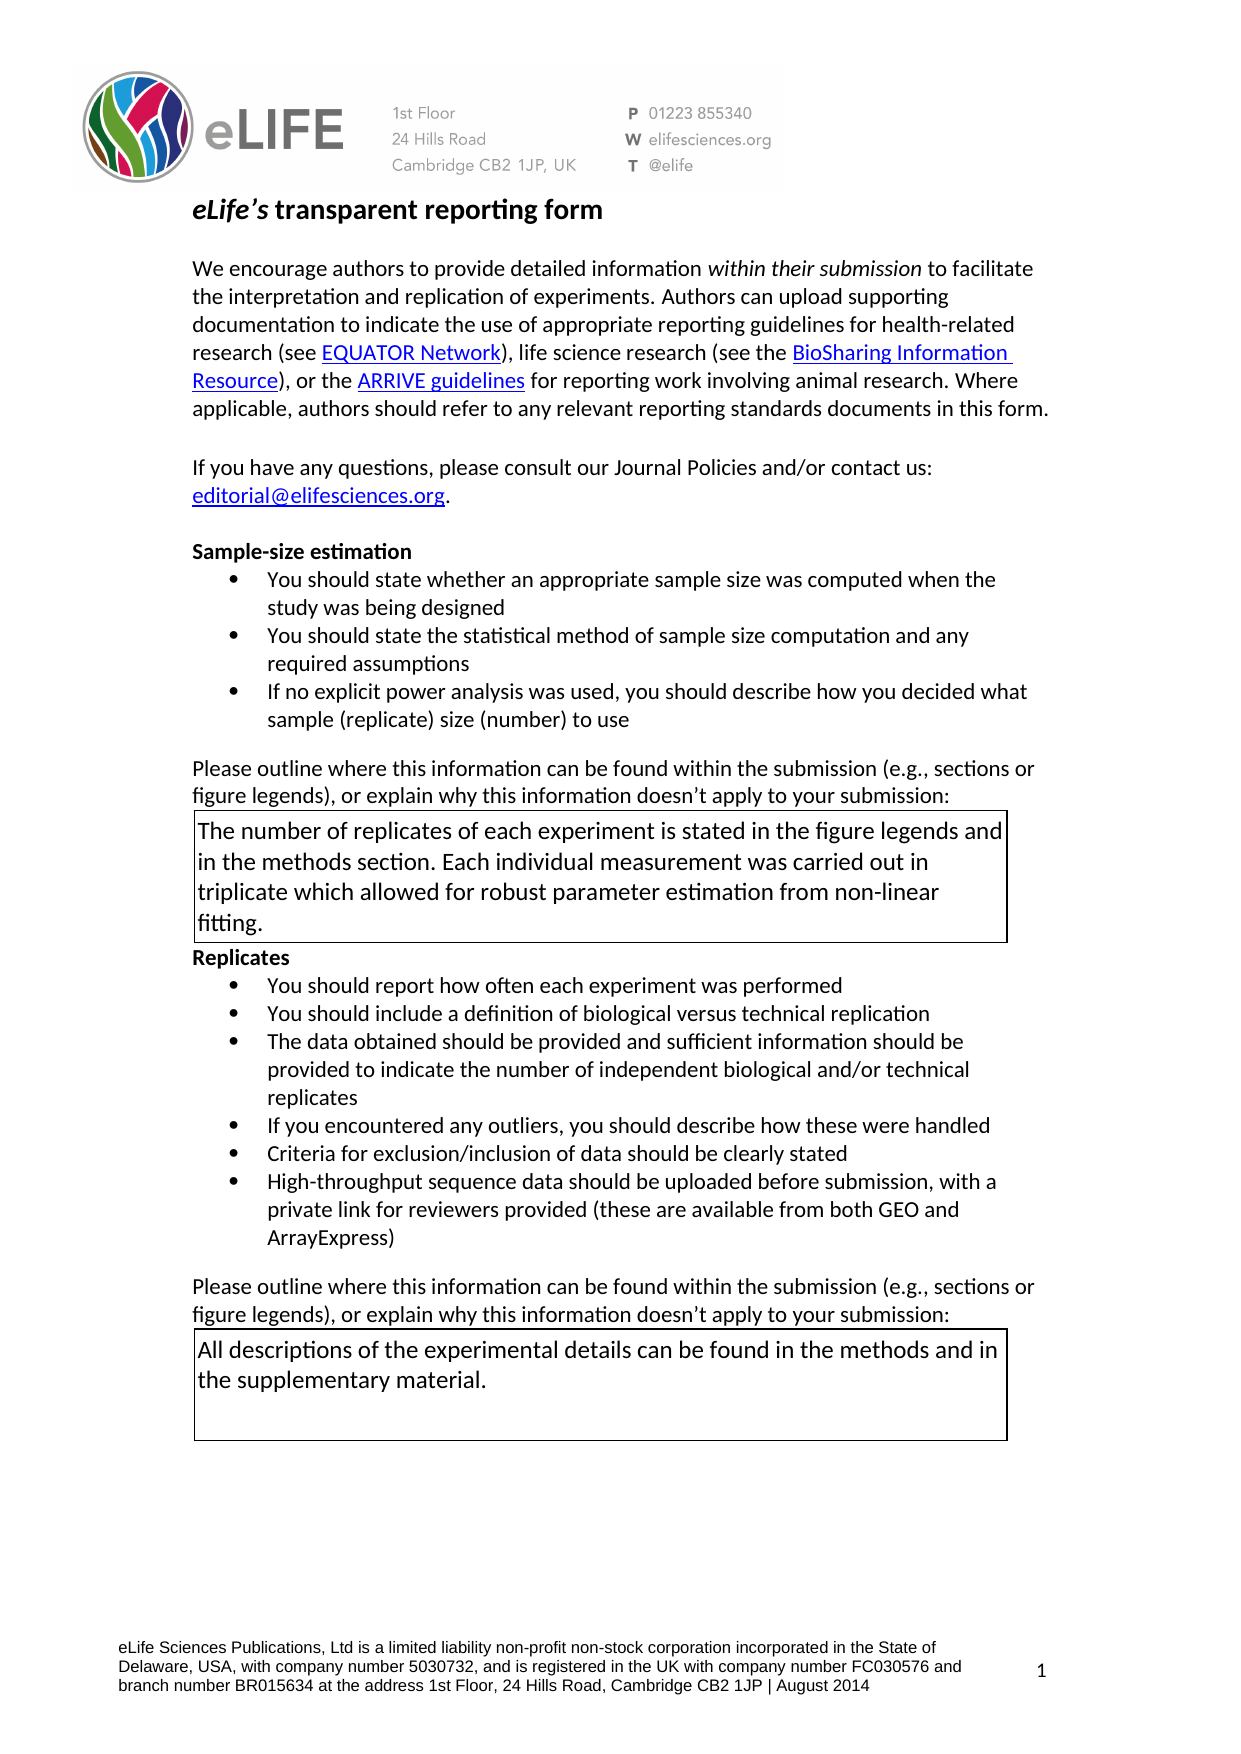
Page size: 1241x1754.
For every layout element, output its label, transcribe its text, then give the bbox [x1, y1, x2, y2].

text We encourage authors to provide detailed information within their submission to facilitate the interpretation and replication of experiments. Authors can upload supporting documentation to indicate the use of appropriate reporting guidelines for health-related research (see EQUATOR Network), life science research (see the BioSharing Information Resource), or the ARRIVE guidelines for reporting work involving animal research. Where applicable, authors should refer to any relevant reporting standards documents in this form. [192, 254, 1053, 423]
text The number of replicates of each experiment is stated in the figure legends and in the methods section. Each individual measurement was carried out in triplicate which allowed for robust parameter estimation from non-linear fitting. [195, 813, 1006, 940]
list If no explicit power analysis was used, you should describe how you decided what sample (replicate) size (number) to use [229, 677, 1053, 733]
text All descriptions of the experimental details can be found in the methods and in the supplementary material. [195, 1332, 1006, 1397]
list You should include a definition of biological versus technical replication [229, 999, 1053, 1027]
list You should state whether an appropriate sample size was computed when the study was being designed [229, 565, 1053, 621]
text Replicates [192, 838, 1053, 971]
list High-throughput sequence data should be uploaded before submission, with a private link for reviewers provided (these are available from both GEO and ArrayExpress) [229, 1167, 1053, 1252]
list If you encountered any outliers, you should describe how these were handled [229, 1111, 1053, 1139]
picture [73, 59, 784, 191]
list Criteria for exclusion/inclusion of data should be clearly stated [229, 1139, 1053, 1167]
list You should state the statistical method of sample size computation and any required assumptions [229, 621, 1053, 677]
text eLife’s transparent reporting form [192, 191, 1053, 226]
text Sample-size estimation [192, 537, 1053, 565]
list The data obtained should be provided and sufficient information should be provided to indicate the number of independent biological and/or technical replicates [229, 1027, 1053, 1111]
text If you have any questions, please consult our Journal Policies and/or contact us: editorial@elifesciences.org. [192, 453, 1053, 509]
list You should report how often each experiment was performed [229, 971, 1053, 999]
